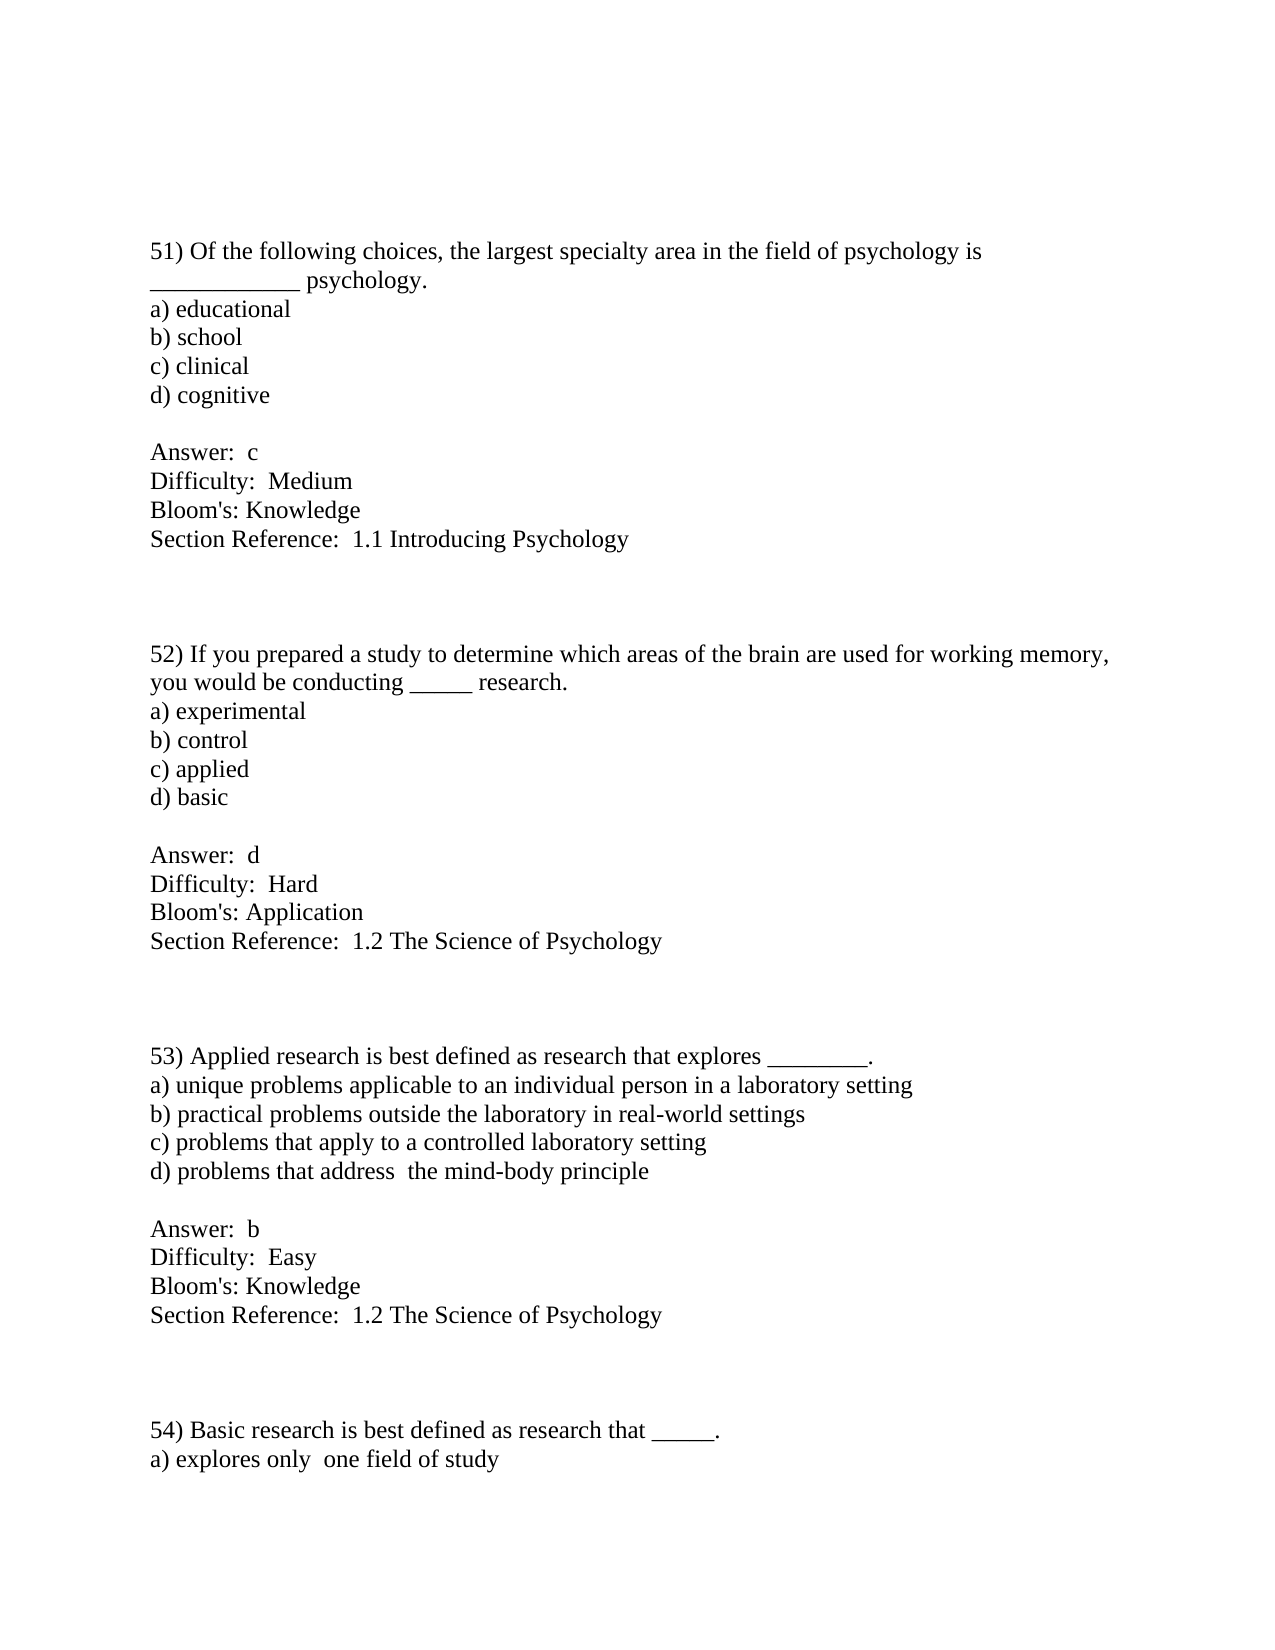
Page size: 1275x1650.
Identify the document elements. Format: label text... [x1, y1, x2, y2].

text 54) Basic research is best defined as research that _____. [150, 1415, 1125, 1444]
text Bloom's: Application Section Reference: 1.2 The Science of Psychology [150, 897, 1125, 955]
text b) school [150, 322, 1125, 351]
text 51) Of the following choices, the largest specialty area in the field of psychology is ____________ psychology. [150, 236, 1125, 294]
text c) applied [150, 754, 1125, 782]
text b) practical problems outside the laboratory in real-world settings [150, 1099, 1125, 1127]
text d) basic [150, 782, 1125, 811]
text Difficulty: Hard [150, 869, 1125, 897]
text a) explores only one field of study [150, 1444, 1125, 1472]
text a) experimental [150, 696, 1125, 725]
text Difficulty: Easy [150, 1242, 1125, 1271]
text Bloom's: Knowledge Section Reference: 1.1 Introducing Psychology [150, 495, 1125, 552]
text Answer: b [150, 1214, 1125, 1242]
text a) unique problems applicable to an individual person in a laboratory setting [150, 1070, 1125, 1099]
text d) cognitive [150, 380, 1125, 409]
text Bloom's: Knowledge Section Reference: 1.2 The Science of Psychology [150, 1271, 1125, 1329]
text Difficulty: Medium [150, 466, 1125, 495]
text b) control [150, 725, 1125, 754]
text a) educational [150, 294, 1125, 322]
text Answer: c [150, 437, 1125, 466]
text Answer: d [150, 840, 1125, 869]
text 53) Applied research is best defined as research that explores ________. [150, 1041, 1125, 1070]
text 52) If you prepared a study to determine which areas of the brain are used for working memory, you would be conducting _____ research. [150, 639, 1125, 696]
text d) problems that address the mind-body principle [150, 1156, 1125, 1185]
text c) clinical [150, 351, 1125, 380]
text c) problems that apply to a controlled laboratory setting [150, 1127, 1125, 1156]
